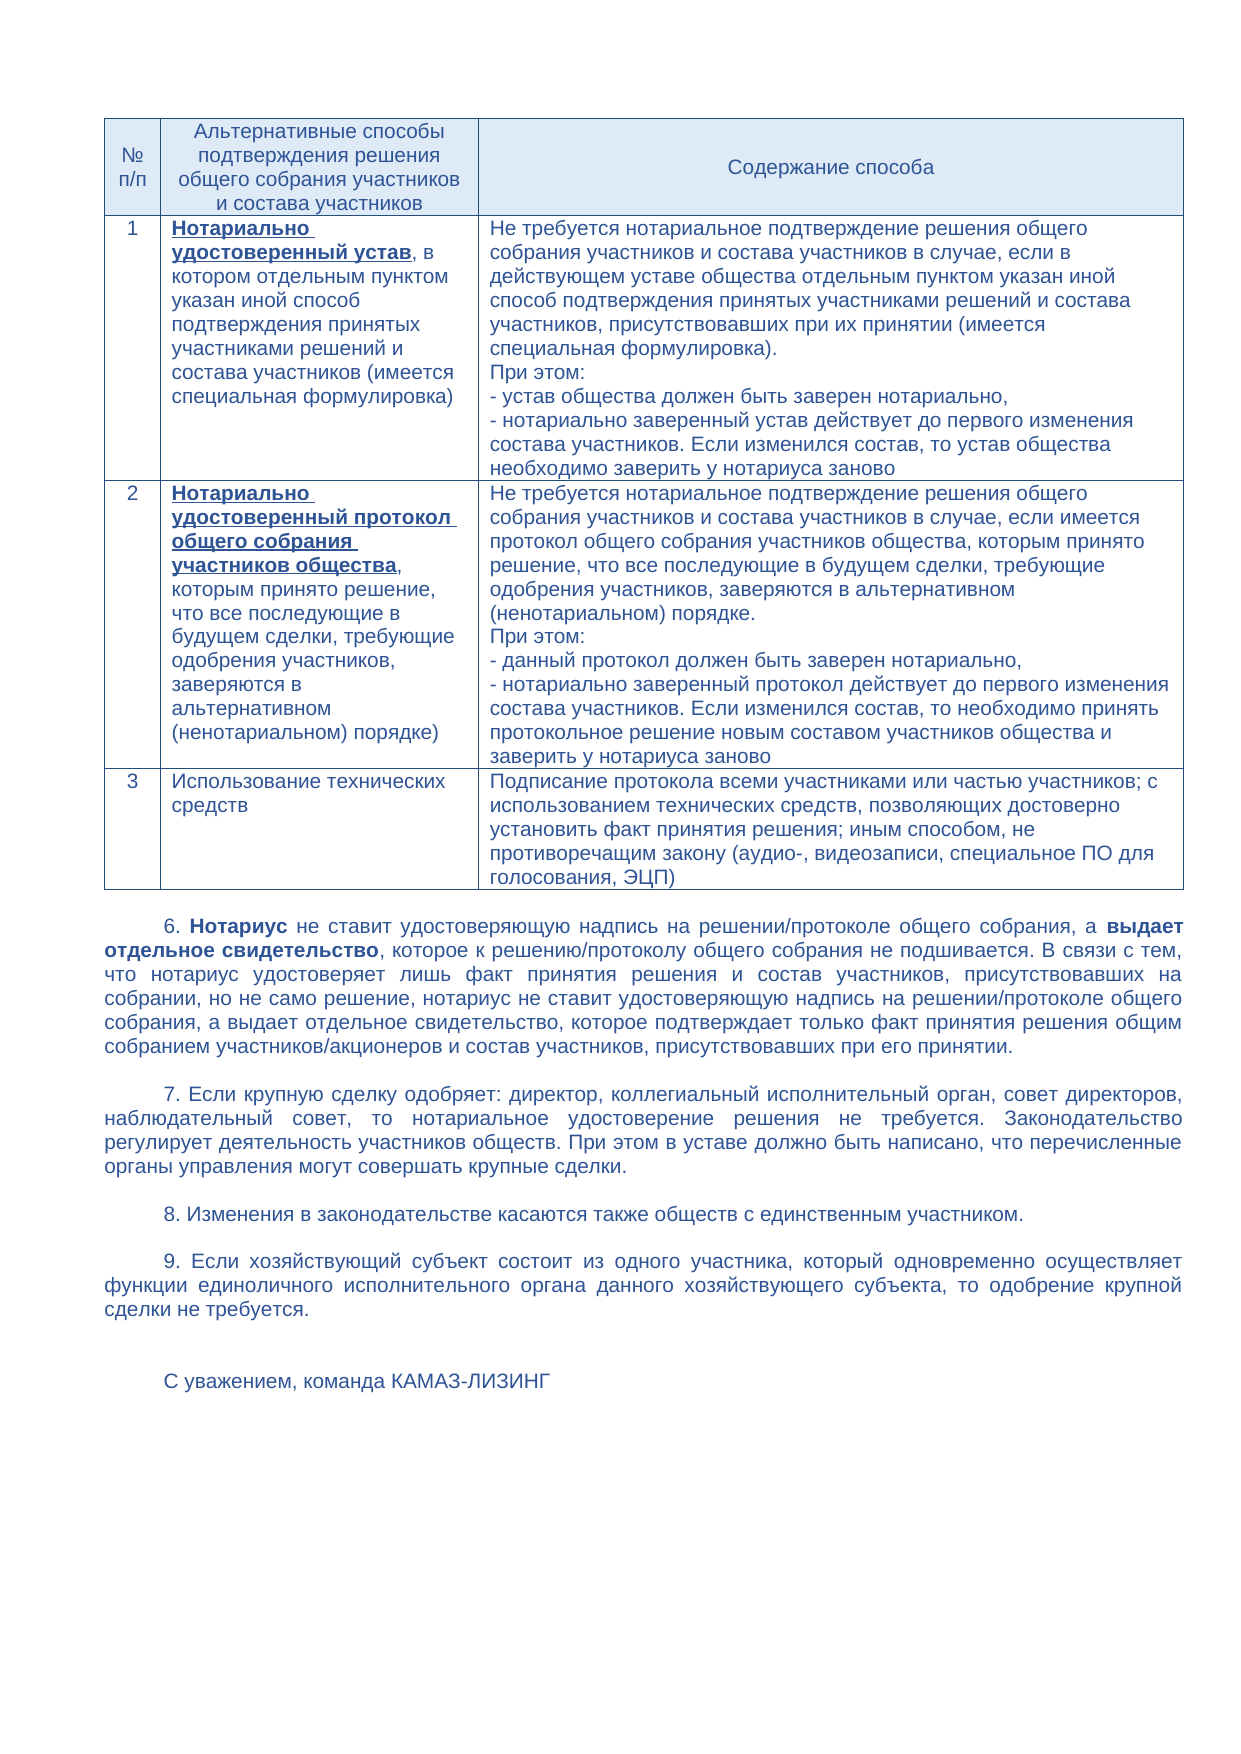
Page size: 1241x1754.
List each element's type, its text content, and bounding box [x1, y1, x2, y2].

text 8. Изменения в законодательстве касаются также обществ с единственным участником. [104, 1201, 1184, 1225]
table_cell Нотариально удостоверенный устав, в котором отдельным пунктом указан иной способ подтверждения принятых участниками решений и состава участников (имеется специальная формулировка) [161, 216, 478, 479]
text 7. Если крупную сделку одобряет: директор, коллегиальный исполнительный орган, совет директоров, наблюдательный совет, то нотариальное удостоверение решения не требуется. Законодательство регулирует деятельность участников обществ. При этом в уставе должно быть написано, что перечисленные органы управления могут совершать крупные сделки. [104, 1082, 1184, 1177]
table_header № п/п [105, 119, 160, 215]
table_cell 3 [105, 769, 160, 889]
table_header Альтернативные способы подтверждения решения общего собрания участников и состава участников [161, 119, 478, 215]
table_cell 1 [105, 216, 160, 479]
text С уважением, команда КАМАЗ-ЛИЗИНГ [104, 1369, 1184, 1393]
table_cell Не требуется нотариальное подтверждение решения общего собрания участников и состава участников в случае, если имеется протокол общего собрания участников общества, которым принято решение, что все последующие в будущем сделки, требующие одобрения участников, заверяются в альтернативном (ненотариальном) порядке. При этом: - данный протокол должен быть заверен нотариально, - нотариально заверенный протокол действует до первого изменения состава участников. Если изменился состав, то необходимо принять протокольное решение новым составом участников общества и заверить у нотариуса заново [479, 481, 1183, 768]
table_cell Нотариально удостоверенный протокол общего собрания участников общества, которым принято решение, что все последующие в будущем сделки, требующие одобрения участников, заверяются в альтернативном (ненотариальном) порядке) [161, 481, 478, 768]
text 6. Нотариус не ставит удостоверяющую надпись на решении/протоколе общего собрания, а выдает отдельное свидетельство, которое к решению/протоколу общего собрания не подшивается. В связи с тем, что нотариус удостоверяет лишь факт принятия решения и состав участников, присутствовавших на собрании, но не само решение, нотариус не ставит удостоверяющую надпись на решении/протоколе общего собрания, а выдает отдельное свидетельство, которое подтверждает только факт принятия решения общим собранием участников/акционеров и состав участников, присутствовавших при его принятии. [104, 914, 1184, 1058]
text 9. Если хозяйствующий субъект состоит из одного участника, который одновременно осуществляет функции единоличного исполнительного органа данного хозяйствующего субъекта, то одобрение крупной сделки не требуется. [104, 1249, 1184, 1321]
table_cell Использование технических средств [161, 769, 478, 889]
table_cell Подписание протокола всеми участниками или частью участников; с использованием технических средств, позволяющих достоверно установить факт принятия решения; иным способом, не противоречащим закону (аудио-, видеозаписи, специальное ПО для голосования, ЭЦП) [479, 769, 1183, 889]
table_cell Не требуется нотариальное подтверждение решения общего собрания участников и состава участников в случае, если в действующем уставе общества отдельным пунктом указан иной способ подтверждения принятых участниками решений и состава участников, присутствовавших при их принятии (имеется специальная формулировка). При этом: - устав общества должен быть заверен нотариально, - нотариально заверенный устав действует до первого изменения состава участников. Если изменился состав, то устав общества необходимо заверить у нотариуса заново [479, 216, 1183, 479]
table_cell 2 [105, 481, 160, 768]
table_header Содержание способа [479, 119, 1183, 215]
